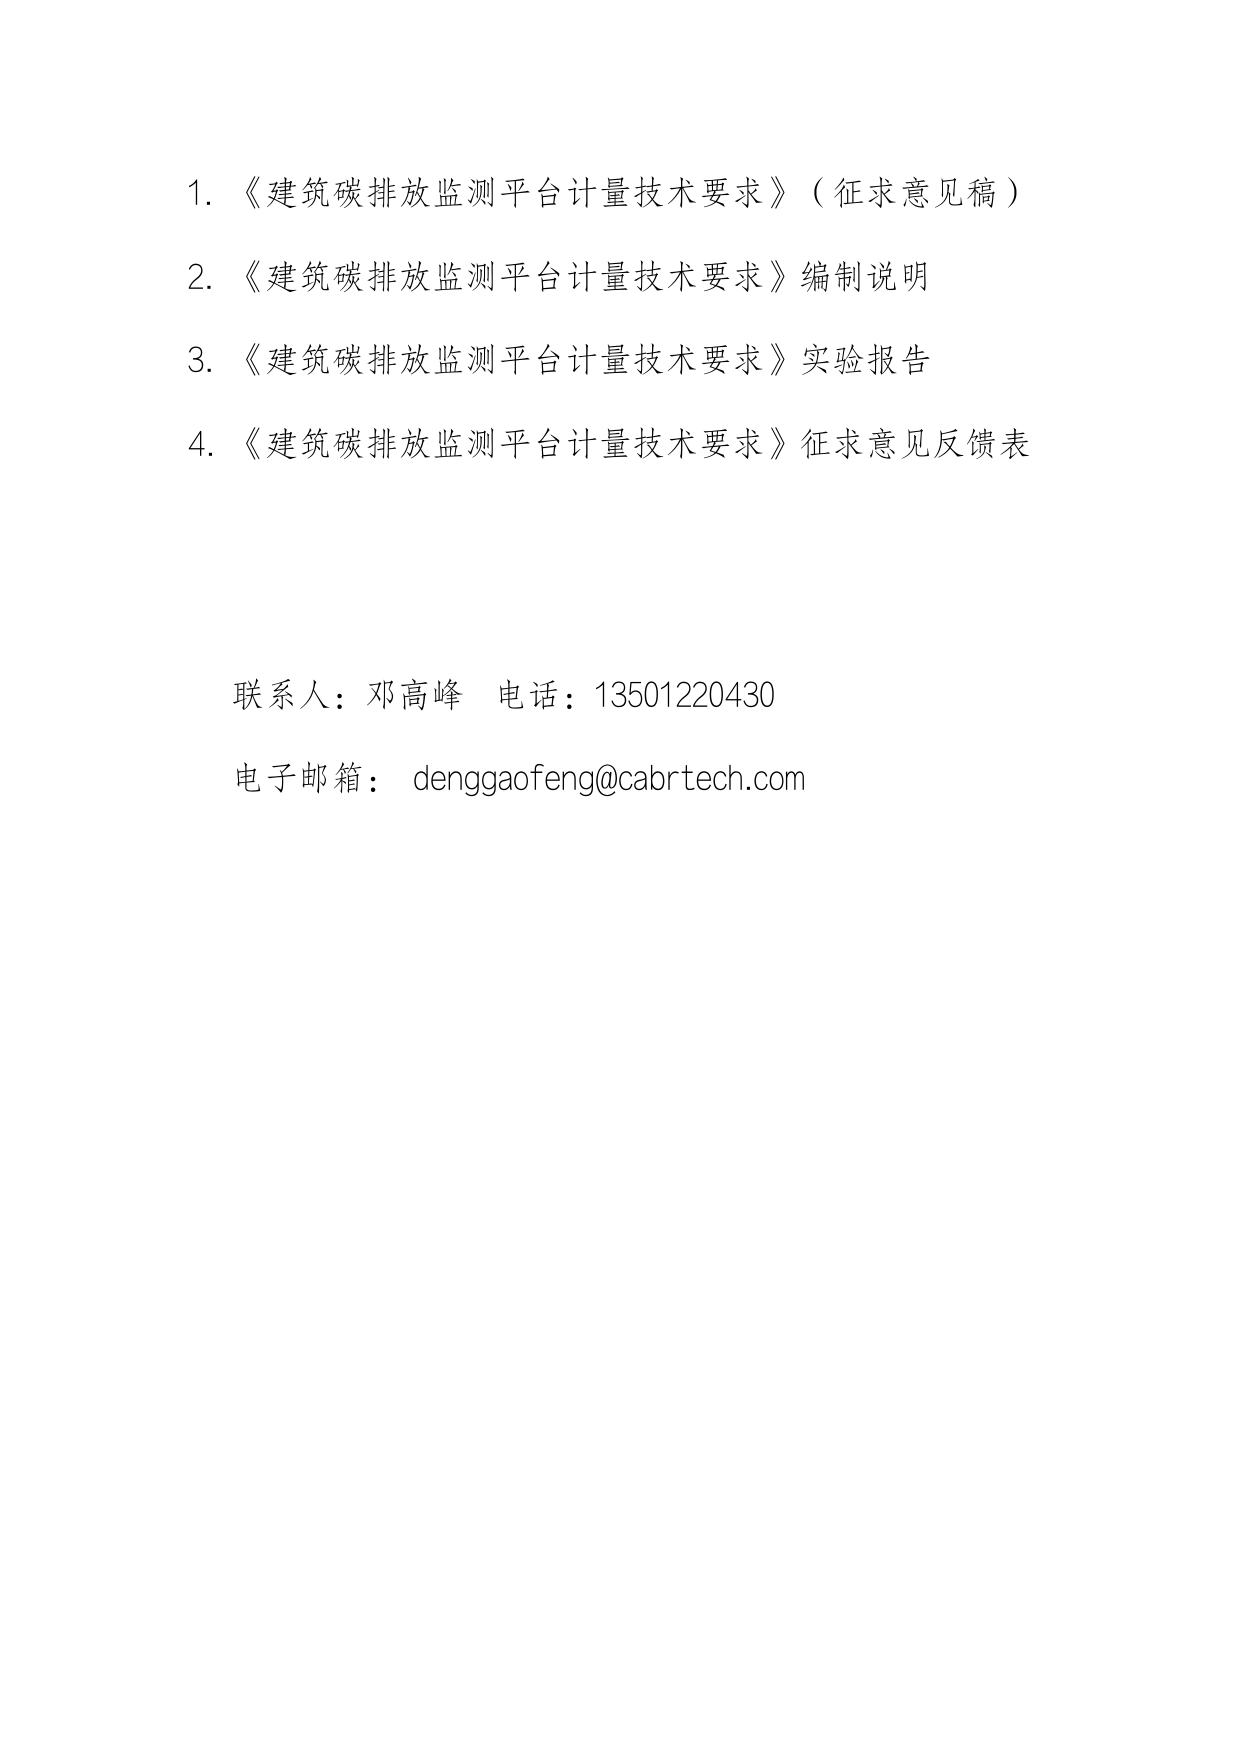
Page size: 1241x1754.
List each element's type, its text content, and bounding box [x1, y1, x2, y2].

list 《建筑碳排放监测平台计量技术要求》（征求意见稿） [187, 162, 1053, 227]
list 电子邮箱： denggaofeng@cabrtech.com [187, 747, 1053, 812]
list 《建筑碳排放监测平台计量技术要求》征求意见反馈表 [187, 413, 1053, 478]
list 《建筑碳排放监测平台计量技术要求》实验报告 [187, 329, 1053, 394]
list 联系人：邓高峰 电话：13501220430 [187, 663, 1053, 728]
list 《建筑碳排放监测平台计量技术要求》编制说明 [187, 246, 1053, 311]
